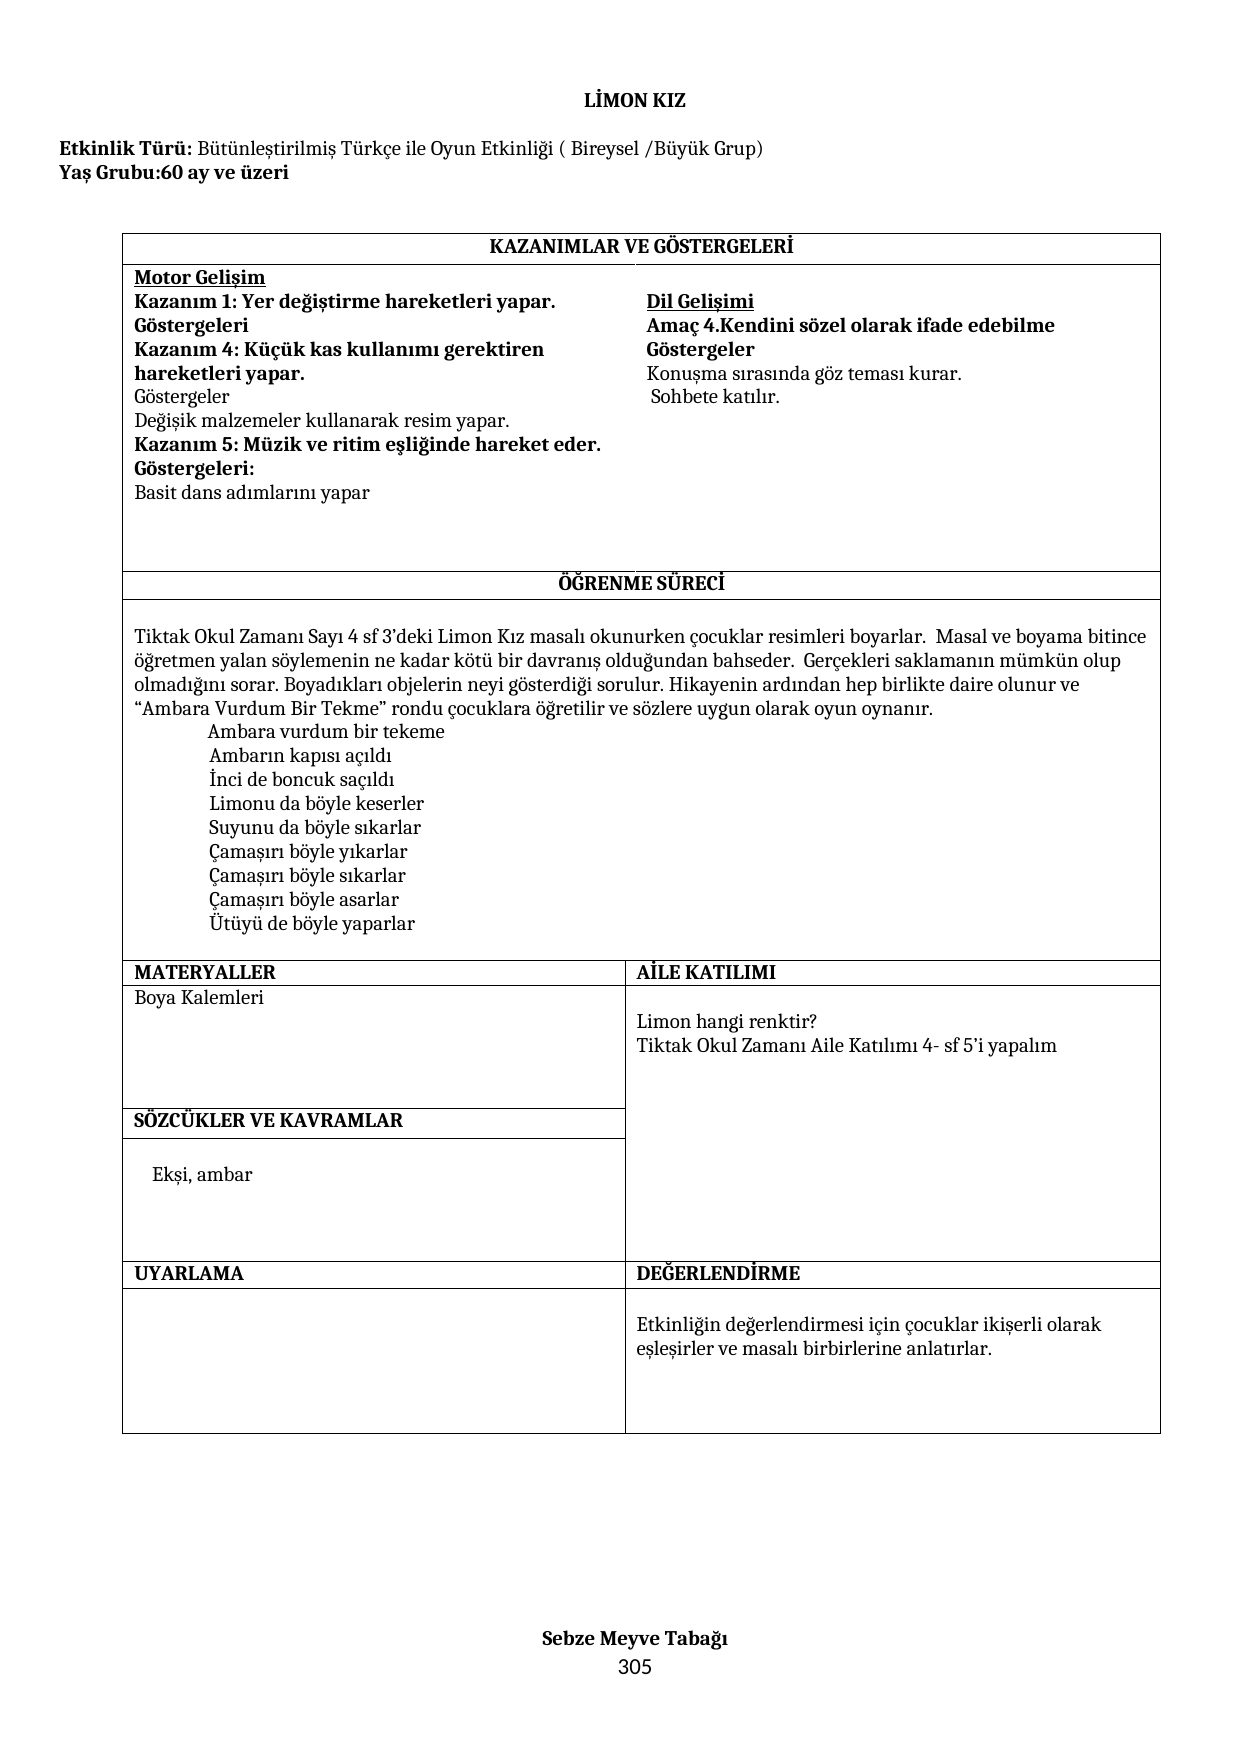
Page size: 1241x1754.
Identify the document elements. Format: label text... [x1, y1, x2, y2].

table_cell Boya Kalemleri [123, 986, 625, 1108]
table_cell MATERYALLER [123, 961, 625, 985]
text LİMON KIZ [59, 89, 1211, 113]
table_header KAZANIMLAR VE GÖSTERGELERİ [123, 234, 1160, 264]
text Etkinlik Türü: Bütünleştirilmiş Türkçe ile Oyun Etkinliği ( Bireysel /Büyük Grup) [59, 137, 1211, 161]
table_cell UYARLAMA [123, 1262, 625, 1288]
table_cell DEĞERLENDİRME [626, 1262, 1160, 1288]
table_cell ÖĞRENME SÜRECİ [123, 572, 1160, 599]
table_cell Ekşi, ambar [123, 1139, 625, 1261]
table_cell Tiktak Okul Zamanı Sayı 4 sf 3’deki Limon Kız masalı okunurken çocuklar resimleri boyarlar. Masal ve boyama bitince öğretmen yalan söylemenin ne kadar kötü bir davranış olduğundan bahseder. Gerçekleri saklamanın mümkün olup olmadığını sorar. Boyadıkları objelerin neyi gösterdiği sorulur. Hikayenin ardından hep birlikte daire olunur ve “Ambara Vurdum Bir Tekme” rondu çocuklara öğretilir ve sözlere uygun olarak oyun oynanır. Ambara vurdum bir tekeme Ambarın kapısı açıldı İnci de boncuk saçıldı Limonu da böyle keserler Suyunu da böyle sıkarlar Çamaşırı böyle yıkarlar Çamaşırı böyle sıkarlar Çamaşırı böyle asarlar Ütüyü de böyle yaparlar [123, 600, 1160, 960]
table_cell Limon hangi renktir? Tiktak Okul Zamanı Aile Katılımı 4- sf 5’i yapalım [626, 986, 1160, 1261]
text Sebze Meyve Tabağı [59, 1627, 1211, 1651]
table_cell Dil Gelişimi Amaç 4.Kendini sözel olarak ifade edebilme Göstergeler Konuşma sırasında göz teması kurar. Sohbete katılır. [636, 265, 1160, 571]
table_cell Motor Gelişim Kazanım 1: Yer değiştirme hareketleri yapar. Göstergeleri Kazanım 4: Küçük kas kullanımı gerektiren hareketleri yapar. Göstergeler Değişik malzemeler kullanarak resim yapar. Kazanım 5: Müzik ve ritim eşliğinde hareket eder. Göstergeleri: Basit dans adımlarını yapar [123, 265, 635, 571]
table_cell AİLE KATILIMI [626, 961, 1160, 985]
table_cell Etkinliğin değerlendirmesi için çocuklar ikişerli olarak eşleşirler ve masalı birbirlerine anlatırlar. [626, 1289, 1160, 1432]
table_cell SÖZCÜKLER VE KAVRAMLAR [123, 1109, 625, 1138]
text Yaş Grubu:60 ay ve üzeri [59, 161, 1211, 185]
table_cell [123, 1289, 625, 1432]
